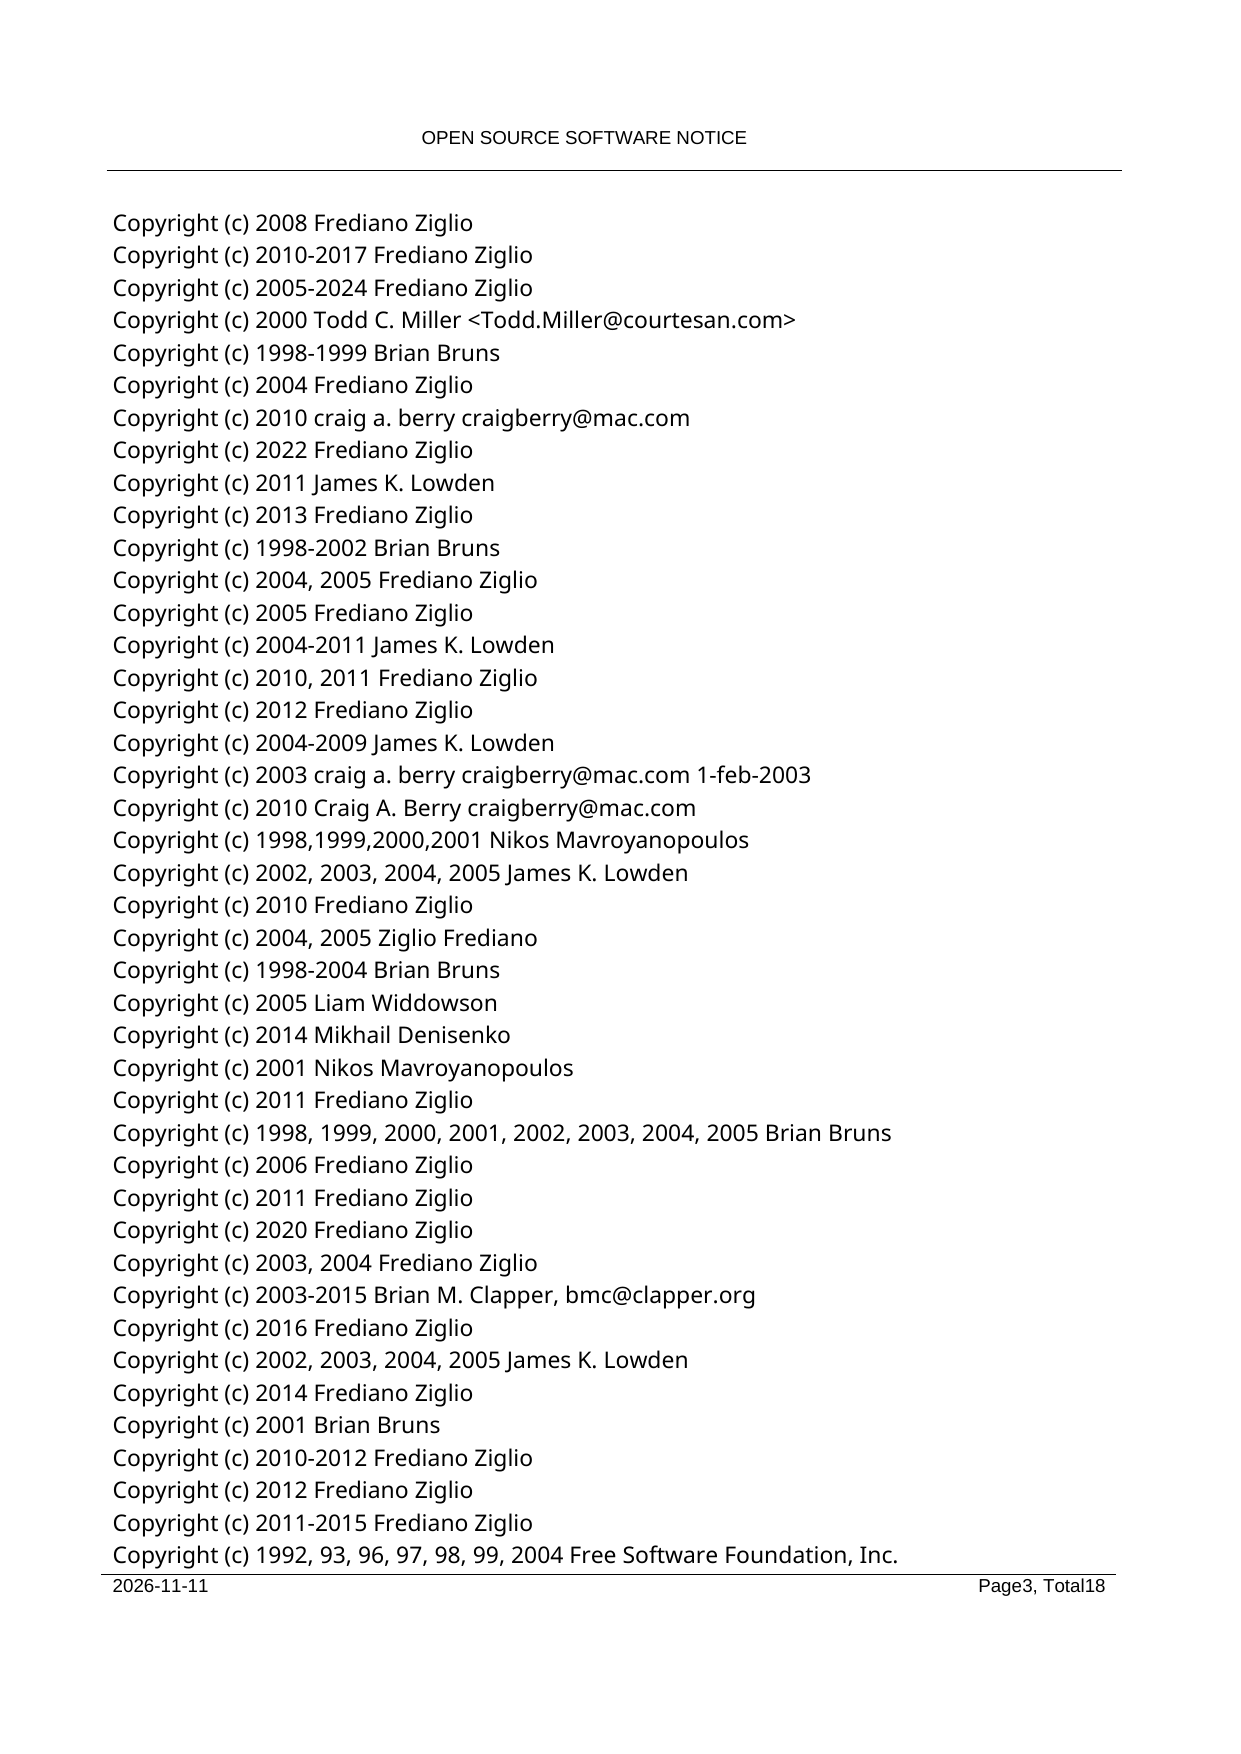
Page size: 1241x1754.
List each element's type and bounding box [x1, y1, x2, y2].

text [112, 206, 1128, 1571]
